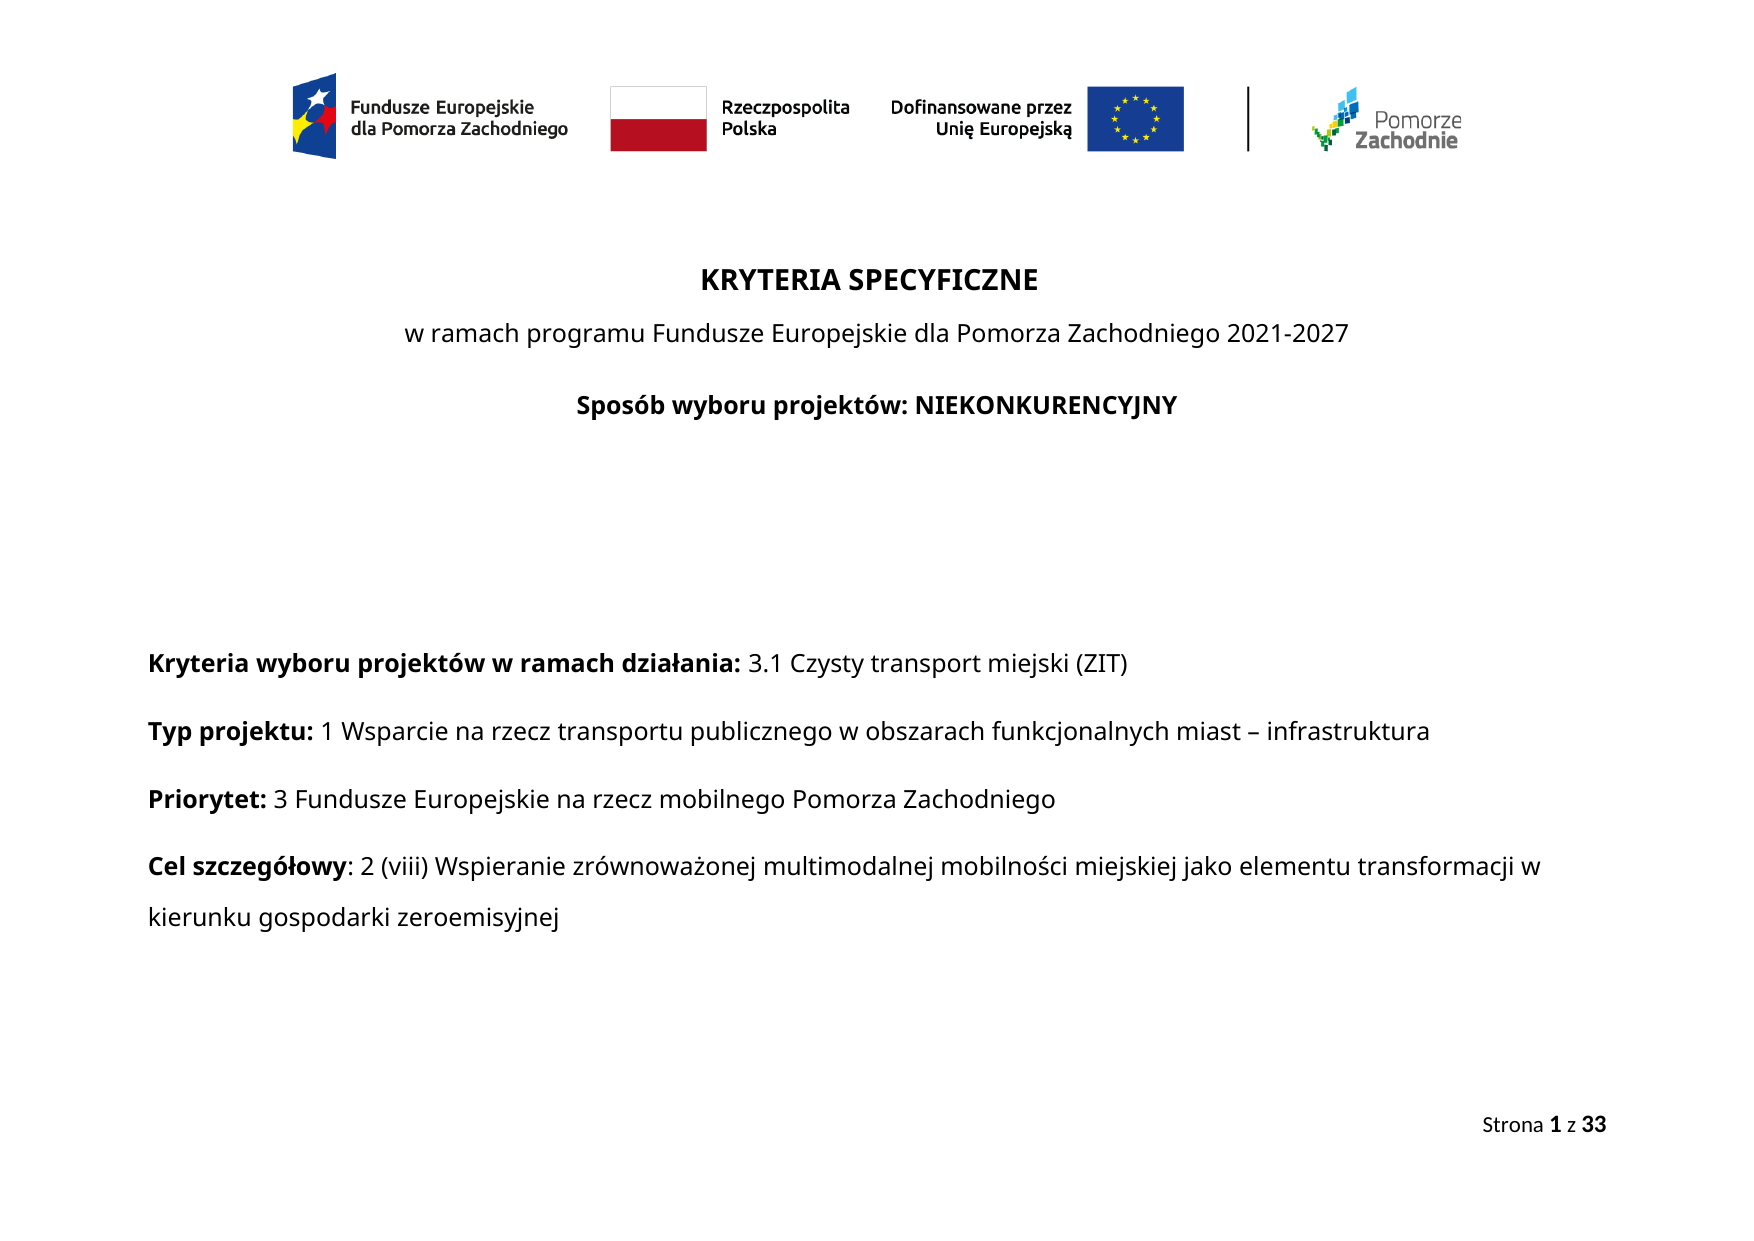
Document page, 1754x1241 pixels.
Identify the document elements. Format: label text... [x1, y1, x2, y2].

picture [292, 73, 1462, 159]
text Cel szczegółowy: 2 (viii) Wspieranie zrównoważonej multimodalnej mobilności miejskiej jako elementu transformacji w kierunku gospodarki zeroemisyjnej [148, 849, 1606, 934]
text KRYTERIA SPECYFICZNE w ramach programu Fundusze Europejskie dla Pomorza Zachodniego 2021-2027 [148, 259, 1606, 349]
text Typ projektu: 1 Wsparcie na rzecz transportu publicznego w obszarach funkcjonalnych miast – infrastruktura [148, 714, 1606, 748]
text Sposób wyboru projektów: NIEKONKURENCYJNY [148, 387, 1606, 421]
text Priorytet: 3 Fundusze Europejskie na rzecz mobilnego Pomorza Zachodniego [148, 781, 1606, 815]
text Kryteria wyboru projektów w ramach działania: 3.1 Czysty transport miejski (ZIT) [148, 646, 1606, 680]
